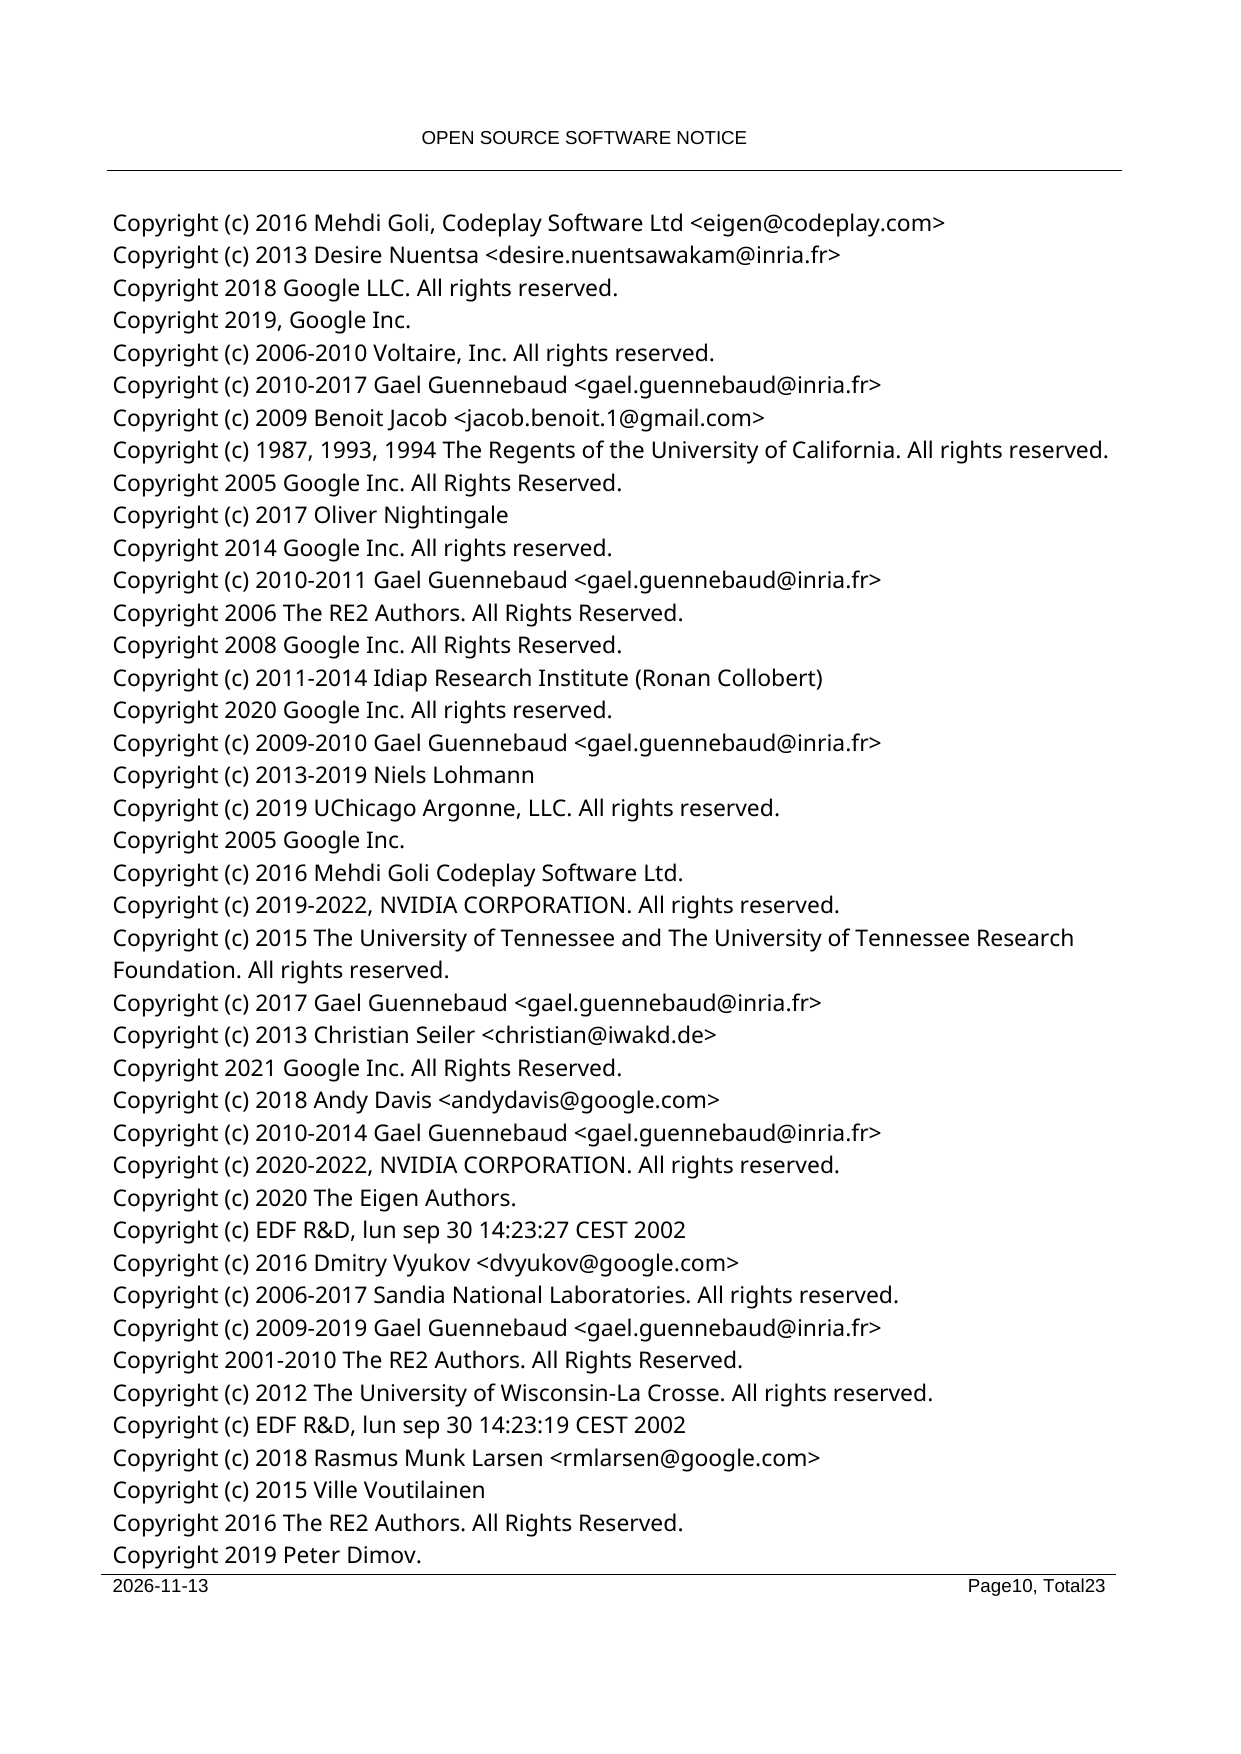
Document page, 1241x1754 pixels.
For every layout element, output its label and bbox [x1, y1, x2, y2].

text [112, 206, 1128, 1571]
